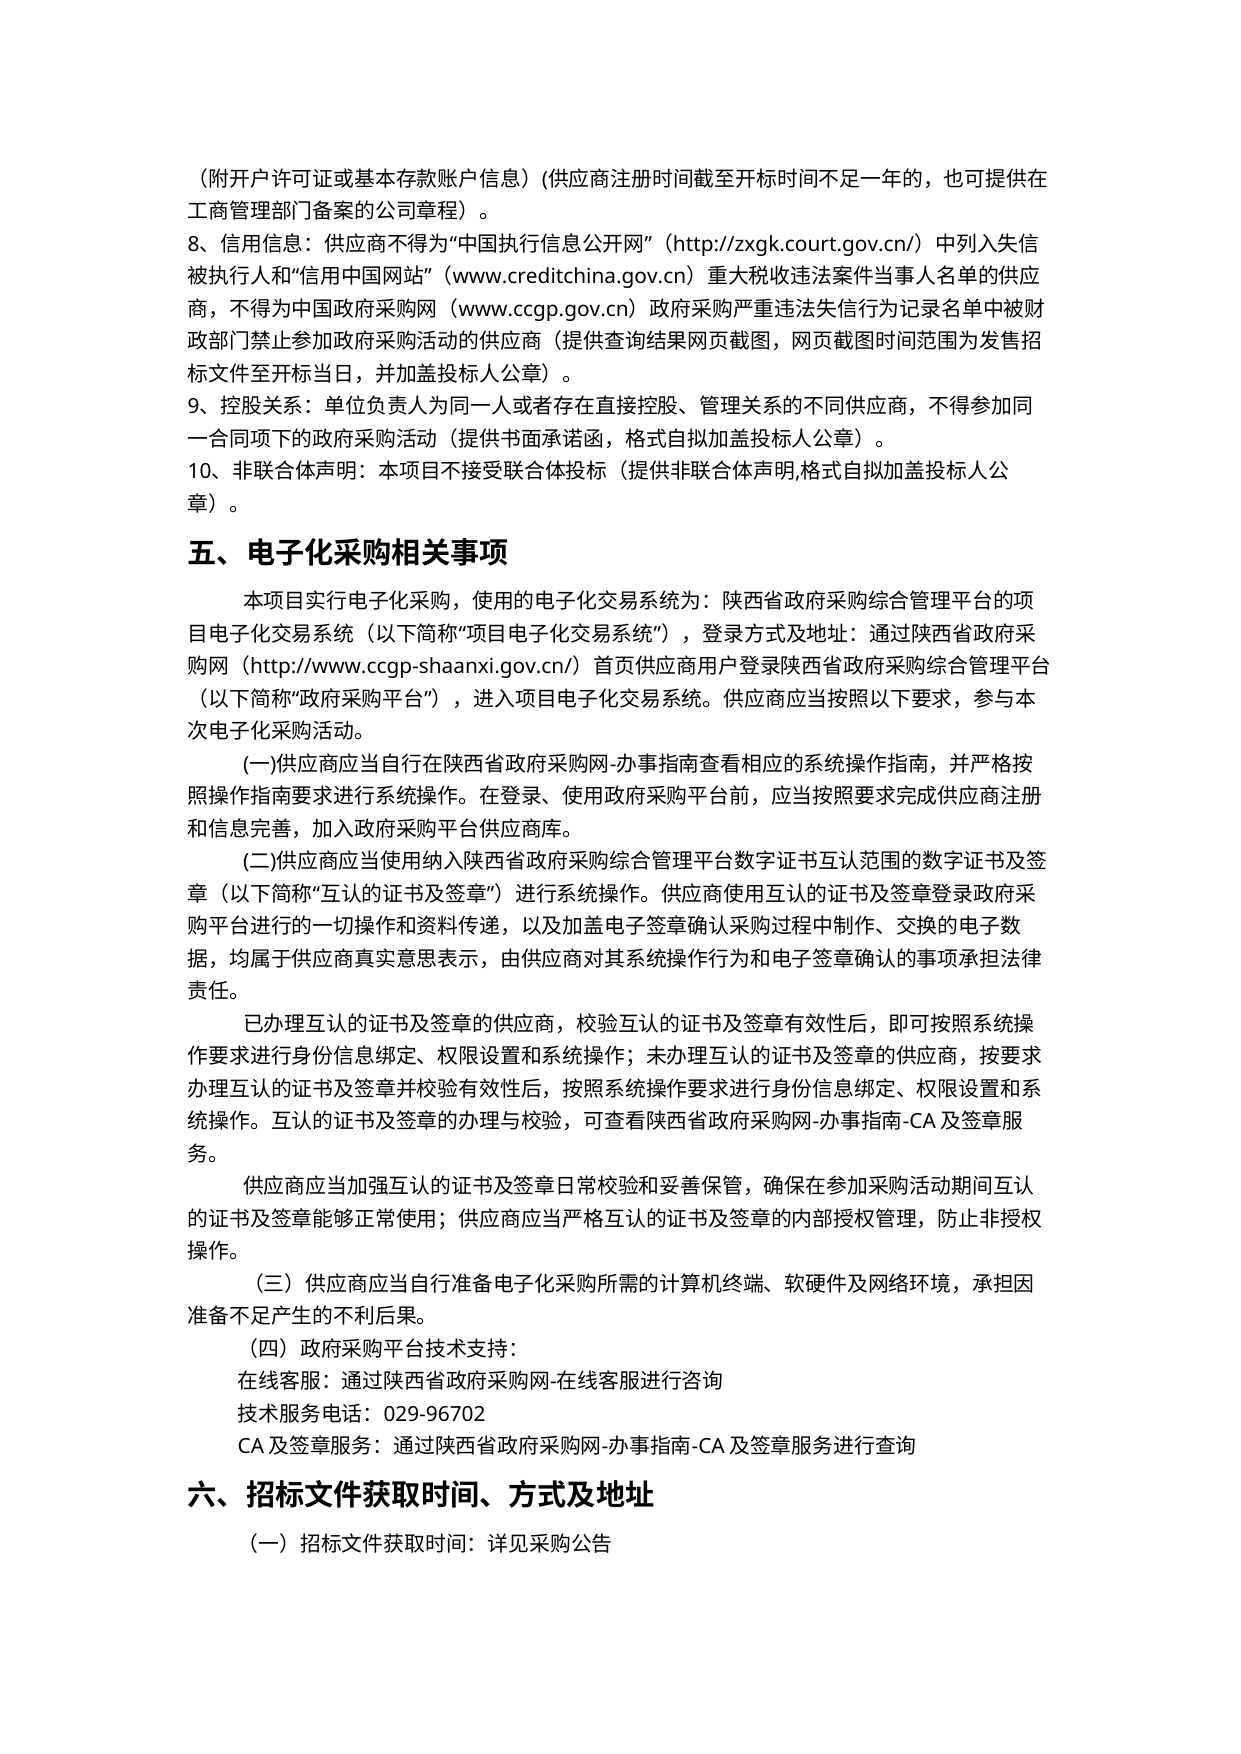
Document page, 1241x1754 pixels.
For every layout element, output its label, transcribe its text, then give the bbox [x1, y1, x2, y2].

text 本项目实行电子化采购，使用的电子化交易系统为：陕西省政府采购综合管理平台的项目电子化交易系统（以下简称“项目电子化交易系统”），登录方式及地址：通过陕西省政府采购网（http://www.ccgp-shaanxi.gov.cn/）首页供应商用户登录陕西省政府采购综合管理平台（以下简称“政府采购平台”），进入项目电子化交易系统。供应商应当按照以下要求，参与本次电子化采购活动。 [187, 584, 1053, 747]
text 技术服务电话：029-96702 [187, 1397, 1053, 1429]
text 五、电子化采购相关事项 [187, 519, 1053, 584]
text 在线客服：通过陕西省政府采购网-在线客服进行咨询 [187, 1364, 1053, 1397]
text 六、招标文件获取时间、方式及地址 [187, 1462, 1053, 1527]
text 8、信用信息：供应商不得为“中国执行信息公开网”（http://zxgk.court.gov.cn/）中列入失信被执行人和“信用中国网站”（www.creditchina.gov.cn）重大税收违法案件当事人名单的供应商，不得为中国政府采购网（www.ccgp.gov.cn）政府采购严重违法失信行为记录名单中被财政部门禁止参加政府采购活动的供应商（提供查询结果网页截图，网页截图时间范围为发售招标文件至开标当日，并加盖投标人公章）。 [187, 227, 1053, 389]
text (二)供应商应当使用纳入陕西省政府采购综合管理平台数字证书互认范围的数字证书及签章（以下简称“互认的证书及签章”）进行系统操作。供应商使用互认的证书及签章登录政府采购平台进行的一切操作和资料传递，以及加盖电子签章确认采购过程中制作、交换的电子数据，均属于供应商真实意思表示，由供应商对其系统操作行为和电子签章确认的事项承担法律责任。 [187, 844, 1053, 1007]
text 供应商应当加强互认的证书及签章日常校验和妥善保管，确保在参加采购活动期间互认的证书及签章能够正常使用；供应商应当严格互认的证书及签章的内部授权管理，防止非授权操作。 [187, 1169, 1053, 1267]
text （四）政府采购平台技术支持： [187, 1332, 1053, 1364]
text CA及签章服务：通过陕西省政府采购网-办事指南-CA及签章服务进行查询 [187, 1429, 1053, 1462]
text （三）供应商应当自行准备电子化采购所需的计算机终端、软硬件及网络环境，承担因准备不足产生的不利后果。 [187, 1267, 1053, 1332]
text 9、控股关系：单位负责人为同一人或者存在直接控股、管理关系的不同供应商，不得参加同一合同项下的政府采购活动（提供书面承诺函，格式自拟加盖投标人公章）。 [187, 389, 1053, 454]
text （一）招标文件获取时间：详见采购公告 [187, 1527, 1053, 1559]
text (一)供应商应当自行在陕西省政府采购网-办事指南查看相应的系统操作指南，并严格按照操作指南要求进行系统操作。在登录、使用政府采购平台前，应当按照要求完成供应商注册和信息完善，加入政府采购平台供应商库。 [187, 747, 1053, 844]
text 10、非联合体声明：本项目不接受联合体投标（提供非联合体声明,格式自拟加盖投标人公章）。 [187, 454, 1053, 519]
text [187, 162, 1053, 227]
text 已办理互认的证书及签章的供应商，校验互认的证书及签章有效性后，即可按照系统操作要求进行身份信息绑定、权限设置和系统操作；未办理互认的证书及签章的供应商，按要求办理互认的证书及签章并校验有效性后，按照系统操作要求进行身份信息绑定、权限设置和系统操作。互认的证书及签章的办理与校验，可查看陕西省政府采购网-办事指南-CA及签章服务。 [187, 1007, 1053, 1169]
